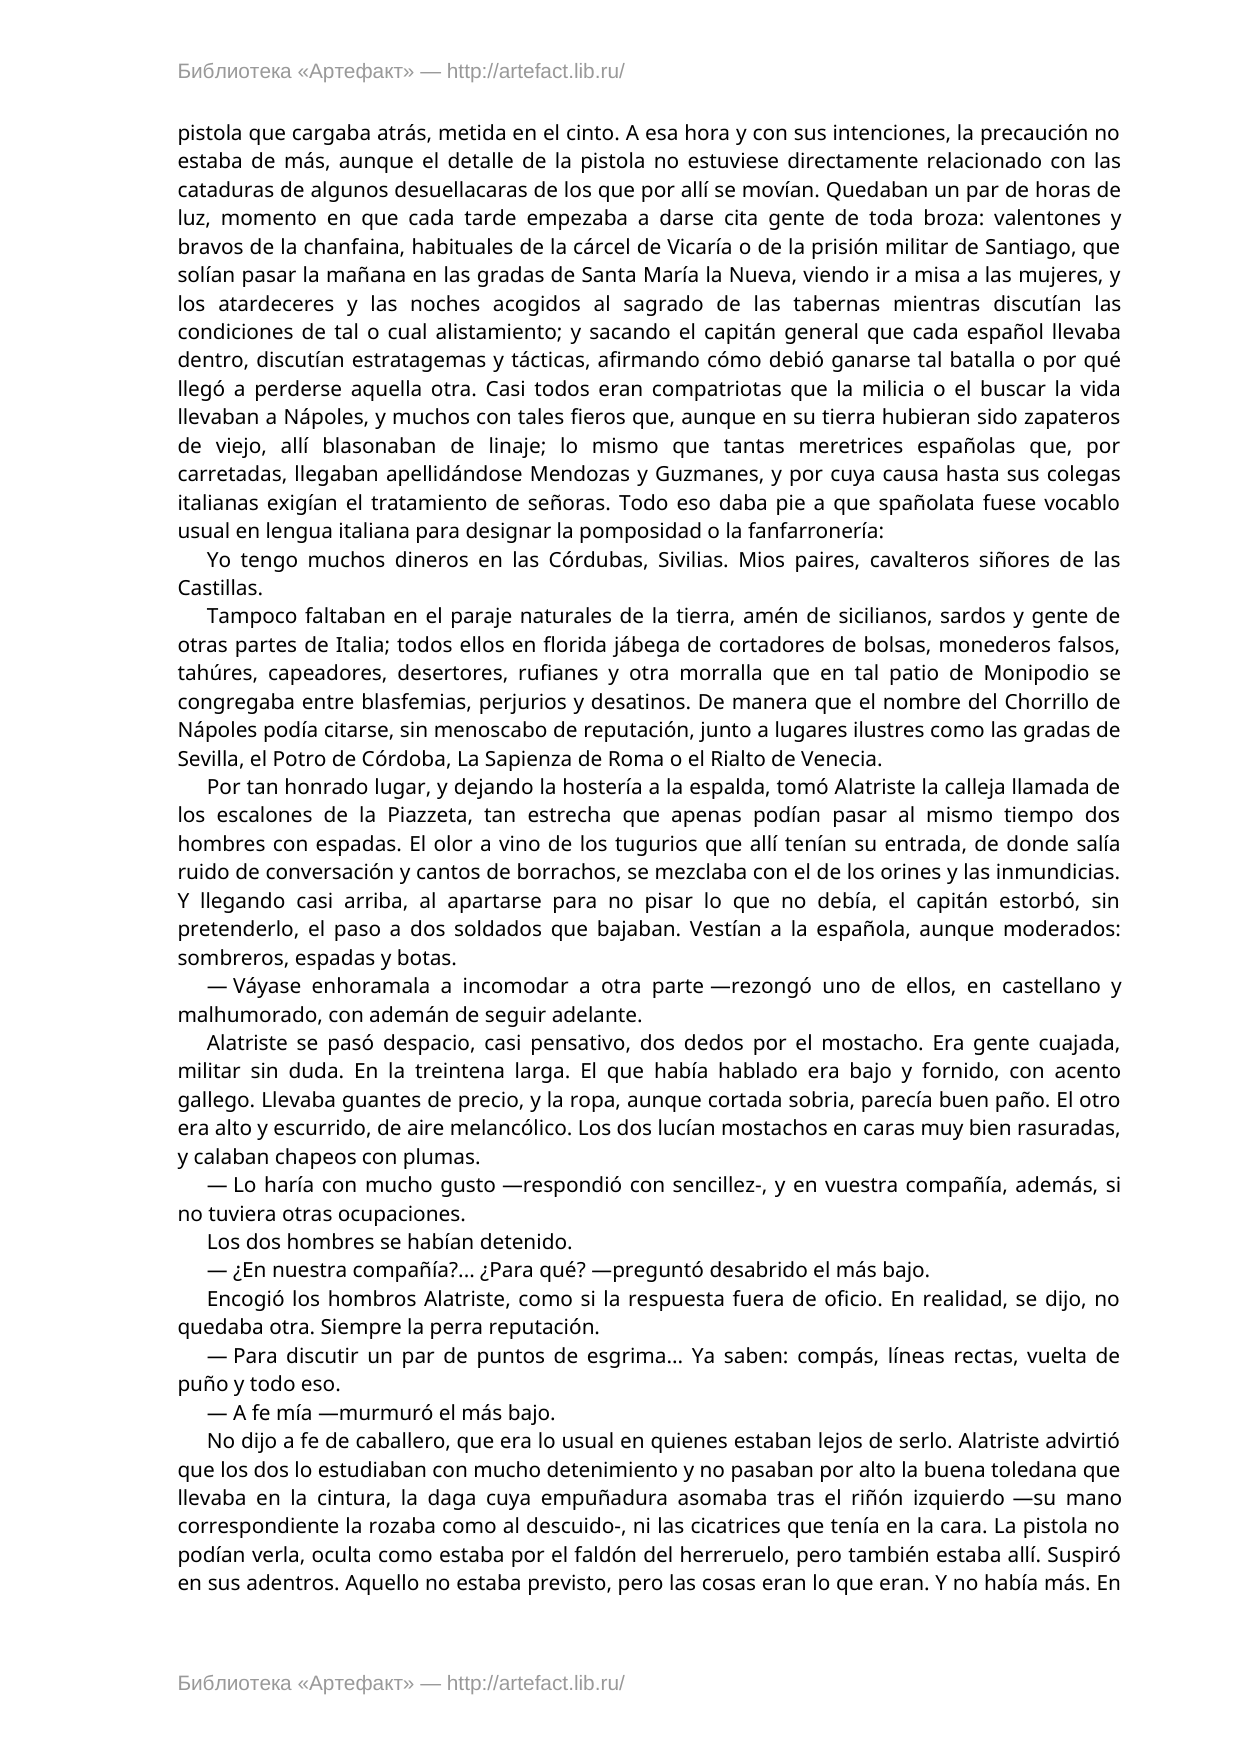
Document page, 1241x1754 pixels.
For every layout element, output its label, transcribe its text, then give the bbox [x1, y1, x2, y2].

text — Váyase enhoramala a incomodar a otra parte —rezongó uno de ellos, en castellano y malhumorado, con ademán de seguir adelante. [177, 971, 1122, 1028]
text Por tan honrado lugar, y dejando la hostería a la espalda, tomó Alatriste la calleja llamada de los escalones de la Piazzeta, tan estrecha que apenas podían pasar al mismo tiempo dos hombres con espadas. El olor a vino de los tugurios que allí tenían su entrada, de donde salía ruido de conversación y cantos de borrachos, se mezclaba con el de los orines y las inmundicias. Y llegando casi arriba, al apartarse para no pisar lo que no debía, el capitán estorbó, sin pretenderlo, el paso a dos soldados que bajaban. Vestían a la española, aunque moderados: sombreros, espadas y botas. [177, 772, 1122, 971]
text Encogió los hombros Alatriste, como si la respuesta fuera de oficio. En realidad, se dijo, no quedaba otra. Siempre la perra reputación. [177, 1284, 1122, 1341]
text — A fe mía —murmuró el más bajo. [177, 1398, 1122, 1426]
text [177, 118, 1122, 545]
text — ¿En nuestra compañía?... ¿Para qué? —preguntó desabrido el más bajo. [177, 1256, 1122, 1284]
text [177, 1426, 1122, 1597]
text Alatriste se pasó despacio, casi pensativo, dos dedos por el mostacho. Era gente cuajada, militar sin duda. En la treintena larga. El que había hablado era bajo y fornido, con acento gallego. Llevaba guantes de precio, y la ropa, aunque cortada sobria, parecía buen paño. El otro era alto y escurrido, de aire melancólico. Los dos lucían mostachos en caras muy bien rasuradas, y calaban chapeos con plumas. [177, 1028, 1122, 1170]
text Los dos hombres se habían detenido. [177, 1227, 1122, 1256]
text Yo tengo muchos dineros en las Córdubas, Sivilias. Mios paires, cavalteros siñores de las Castillas. [177, 545, 1122, 602]
text — Lo haría con mucho gusto —respondió con sencillez-, y en vuestra compañía, además, si no tuviera otras ocupaciones. [177, 1170, 1122, 1227]
text — Para discutir un par de puntos de esgrima... Ya saben: compás, líneas rectas, vuelta de puño y todo eso. [177, 1341, 1122, 1398]
text Tampoco faltaban en el paraje naturales de la tierra, amén de sicilianos, sardos y gente de otras partes de Italia; todos ellos en florida jábega de cortadores de bolsas, monederos falsos, tahúres, capeadores, desertores, rufianes y otra morralla que en tal patio de Monipodio se congregaba entre blasfemias, perjurios y desatinos. De manera que el nombre del Chorrillo de Nápoles podía citarse, sin menoscabo de reputación, junto a lugares ilustres como las gradas de Sevilla, el Potro de Córdoba, La Sapienza de Roma o el Rialto de Venecia. [177, 602, 1122, 772]
